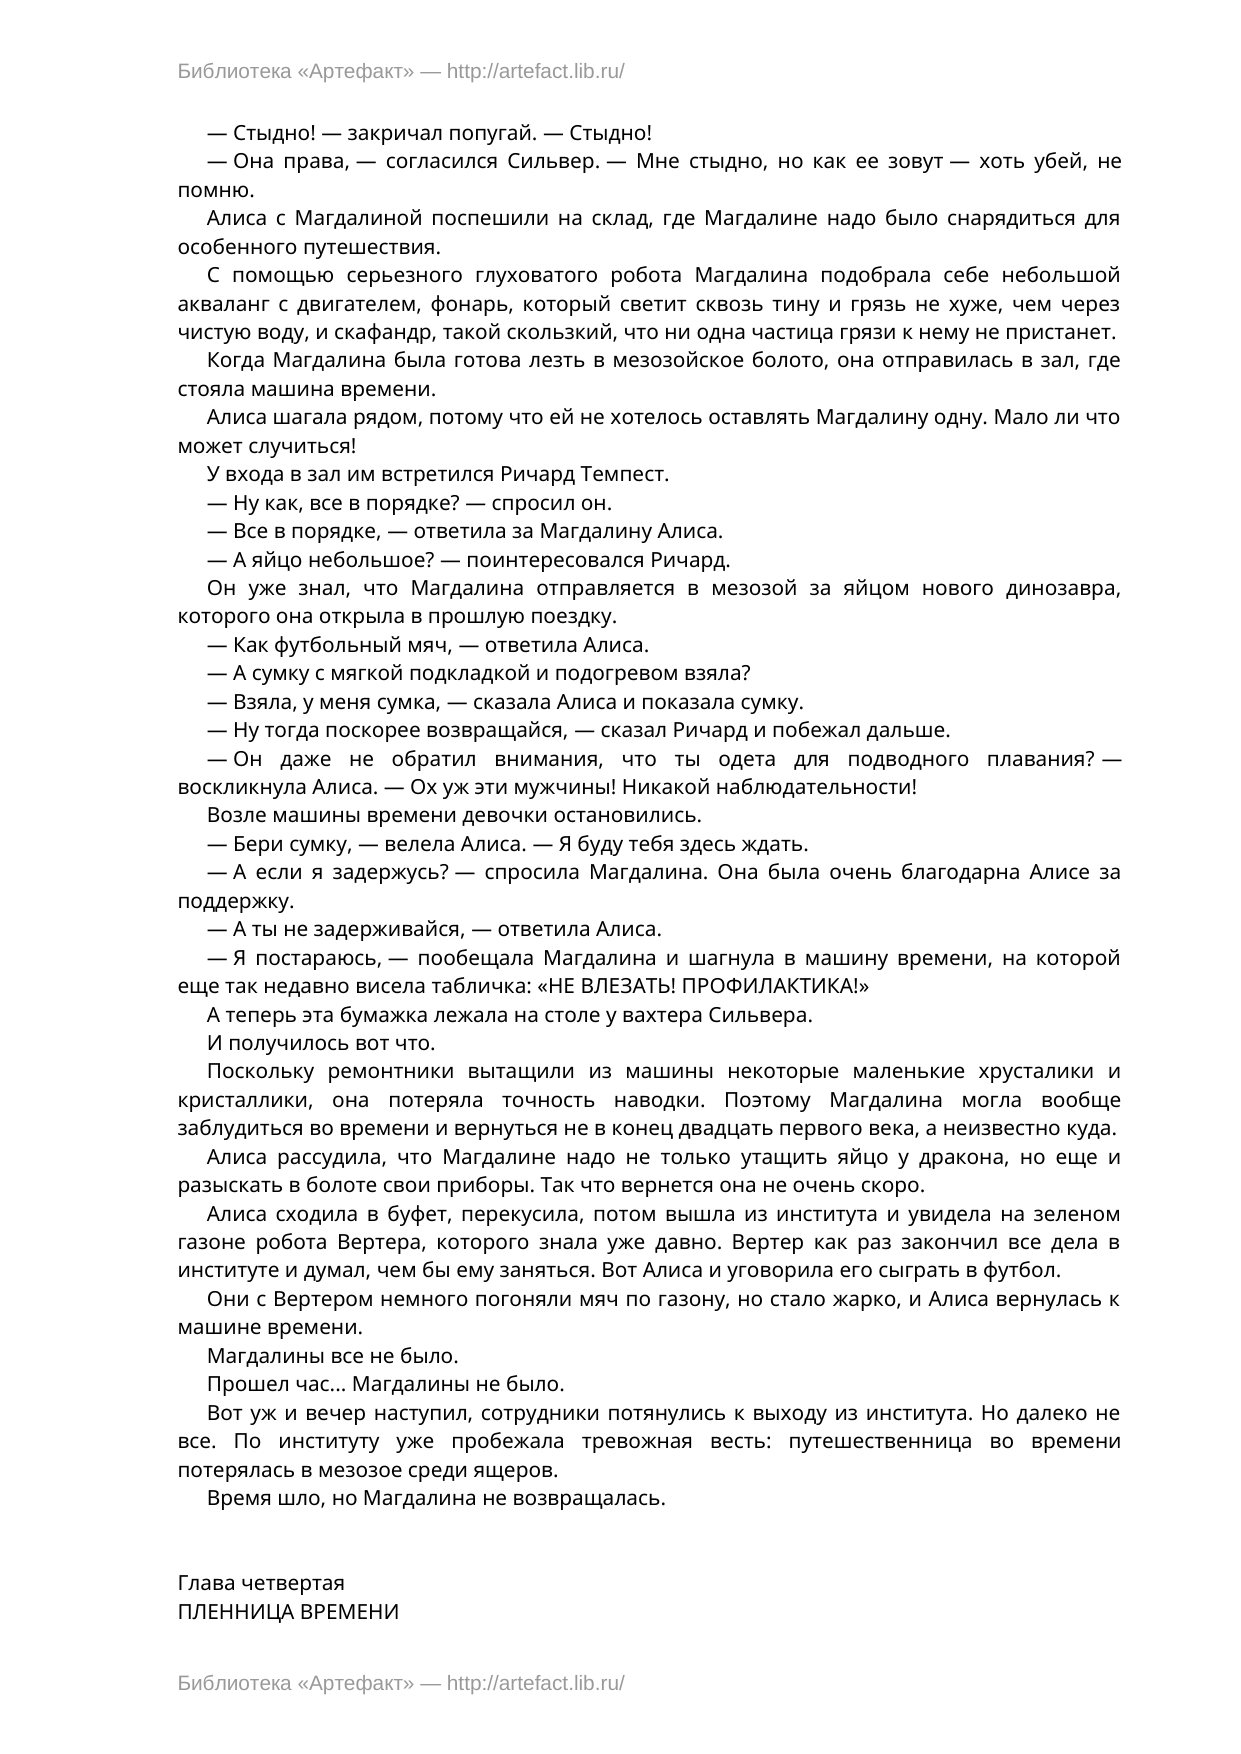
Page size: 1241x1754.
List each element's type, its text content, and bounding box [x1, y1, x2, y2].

text С помощью серьезного глуховатого робота Магдалина подобрала себе небольшой акваланг с двигателем, фонарь, который светит сквозь тину и грязь не хуже, чем через чистую воду, и скафандр, такой скользкий, что ни одна частица грязи к нему не пристанет. [177, 260, 1122, 346]
text — Бери сумку, — велела Алиса. — Я буду тебя здесь ждать. [177, 829, 1122, 857]
text — Взяла, у меня сумка, — сказала Алиса и показала сумку. [177, 687, 1122, 715]
text — А сумку с мягкой подкладкой и подогревом взяла? [177, 658, 1122, 687]
text Алиса сходила в буфет, перекусила, потом вышла из института и увидела на зеленом газоне робота Вертера, которого знала уже давно. Вертер как раз закончил все дела в институте и думал, чем бы ему заняться. Вот Алиса и уговорила его сыграть в футбол. [177, 1199, 1122, 1284]
text — А яйцо небольшое? — поинтересовался Ричард. [177, 545, 1122, 573]
text Они с Вертером немного погоняли мяч по газону, но стало жарко, и Алиса вернулась к машине времени. [177, 1284, 1122, 1341]
text — А если я задержусь? — спросила Магдалина. Она была очень благодарна Алисе за поддержку. [177, 857, 1122, 914]
text Поскольку ремонтники вытащили из машины некоторые маленькие хрусталики и кристаллики, она потеряла точность наводки. Поэтому Магдалина могла вообще заблудиться во времени и вернуться не в конец двадцать первого века, а неизвестно куда. [177, 1057, 1122, 1142]
text — Все в порядке, — ответила за Магдалину Алиса. [177, 516, 1122, 545]
text У входа в зал им встретился Ричард Темпест. [177, 459, 1122, 488]
text — Она права, — согласился Сильвер. — Мне стыдно, но как ее зовут — хоть убей, не помню. [177, 147, 1122, 203]
text — Он даже не обратил внимания, что ты одета для подводного плавания? — воскликнула Алиса. — Ох уж эти мужчины! Никакой наблюдательности! [177, 744, 1122, 801]
text А теперь эта бумажка лежала на столе у вахтера Сильвера. [177, 1000, 1122, 1028]
text Он уже знал, что Магдалина отправляется в мезозой за яйцом нового динозавра, которого она открыла в прошлую поездку. [177, 573, 1122, 630]
subtitle Глава четвертая [177, 1568, 1122, 1597]
text — Ну как, все в порядке? — спросил он. [177, 488, 1122, 516]
text — Я постараюсь, — пообещала Магдалина и шагнула в машину времени, на которой еще так недавно висела табличка: «НЕ ВЛЕЗАТЬ! ПРОФИЛАКТИКА!» [177, 943, 1122, 1000]
text Алиса рассудила, что Магдалине надо не только утащить яйцо у дракона, но еще и разыскать в болоте свои приборы. Так что вернется она не очень скоро. [177, 1142, 1122, 1199]
text И получилось вот что. [177, 1028, 1122, 1057]
text Возле машины времени девочки остановились. [177, 801, 1122, 829]
text Вот уж и вечер наступил, сотрудники потянулись к выходу из института. Но далеко не все. По институту уже пробежала тревожная весть: путешественница во времени потерялась в мезозое среди ящеров. [177, 1398, 1122, 1483]
text Прошел час... Магдалины не было. [177, 1369, 1122, 1398]
subtitle ПЛЕННИЦА ВРЕМЕНИ [177, 1597, 1122, 1625]
text Когда Магдалина была готова лезть в мезозойское болото, она отправилась в зал, где стояла машина времени. [177, 346, 1122, 402]
text — Ну тогда поскорее возвращайся, — сказал Ричард и побежал дальше. [177, 715, 1122, 744]
text — А ты не задерживайся, — ответила Алиса. [177, 914, 1122, 943]
text Алиса с Магдалиной поспешили на склад, где Магдалине надо было снарядиться для особенного путешествия. [177, 203, 1122, 260]
text — Стыдно! — закричал попугай. — Стыдно! [177, 118, 1122, 147]
text Время шло, но Магдалина не возвращалась. [177, 1483, 1122, 1512]
text Алиса шагала рядом, потому что ей не хотелось оставлять Магдалину одну. Мало ли что может случиться! [177, 402, 1122, 459]
text Магдалины все не было. [177, 1341, 1122, 1369]
text — Как футбольный мяч, — ответила Алиса. [177, 630, 1122, 658]
